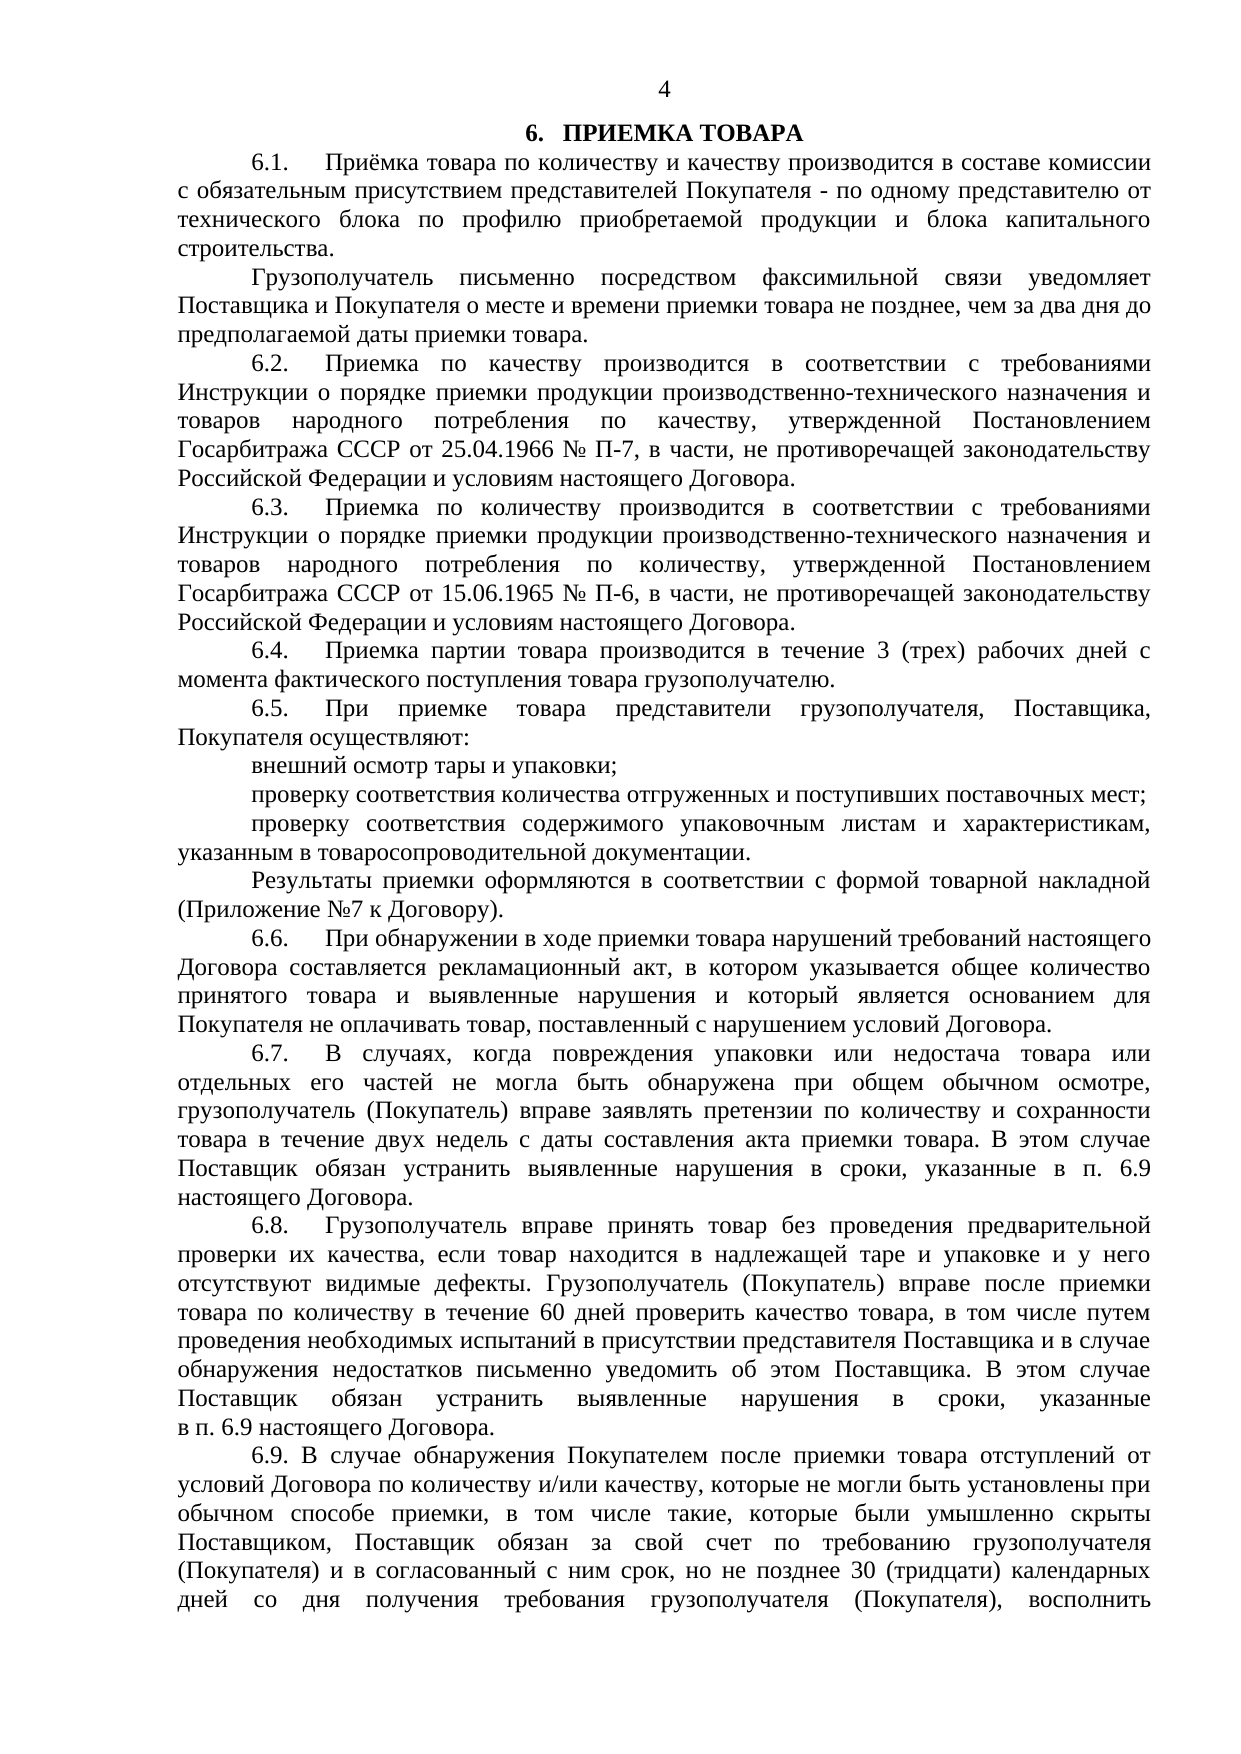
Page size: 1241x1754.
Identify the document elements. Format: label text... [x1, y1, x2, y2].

list В случаях, когда повреждения упаковки или недостача товара или отдельных его частей не могла быть обнаружена при общем обычном осмотре, грузополучатель (Покупатель) вправе заявлять претензии по количеству и сохранности товара в течение двух недель с даты составления акта приемки товара. В этом случае Поставщик обязан устранить выявленные нарушения в сроки, указанные в п. 6.9 настоящего Договора. [177, 1038, 1152, 1211]
text Результаты приемки оформляются в соответствии с формой товарной накладной (Приложение №7 к Договору). [177, 866, 1152, 923]
list Приемка по качеству производится в соответствии с требованиями Инструкции о порядке приемки продукции производственно-технического назначения и товаров народного потребления по качеству, утвержденной Постановлением Госарбитража СССР от 25.04.1966 № П-7, в части, не противоречащей законодательству Российской Федерации и условиям настоящего Договора. [177, 348, 1152, 492]
list Приемка по количеству производится в соответствии с требованиями Инструкции о порядке приемки продукции производственно-технического назначения и товаров народного потребления по количеству, утвержденной Постановлением Госарбитража СССР от 15.06.1965 № П-6, в части, не противоречащей законодательству Российской Федерации и условиям настоящего Договора. [177, 492, 1152, 636]
list ПРИЕМКА ТОВАРА [177, 118, 1152, 147]
list При приемке товара представители грузополучателя, Поставщика, Покупателя осуществляют: [177, 693, 1152, 751]
text проверку соответствия содержимого упаковочным листам и характеристикам, указанным в товаросопроводительной документации. [177, 808, 1152, 866]
list Приемка партии товара производится в течение 3 (трех) рабочих дней с момента фактического поступления товара грузополучателю. [177, 636, 1152, 693]
list Приёмка товара по количеству и качеству производится в составе комиссии с обязательным присутствием представителей Покупателя - по одному представителю от технического блока по профилю приобретаемой продукции и блока капитального строительства. [177, 147, 1152, 262]
list При обнаружении в ходе приемки товара нарушений требований настоящего Договора составляется рекламационный акт, в котором указывается общее количество принятого товара и выявленные нарушения и который является основанием для Покупателя не оплачивать товар, поставленный с нарушением условий Договора. [177, 923, 1152, 1038]
text внешний осмотр тары и упаковки; [177, 751, 1152, 779]
text проверку соответствия количества отгруженных и поступивших поставочных мест; [177, 779, 1152, 808]
text Грузополучатель письменно посредством факсимильной связи уведомляет Поставщика и Покупателя о месте и времени приемки товара не позднее, чем за два дня до предполагаемой даты приемки товара. [177, 262, 1152, 348]
list Грузополучатель вправе принять товар без проведения предварительной проверки их качества, если товар находится в надлежащей таре и упаковке и у него отсутствуют видимые дефекты. Грузополучатель (Покупатель) вправе после приемки товара по количеству в течение 60 дней проверить качество товара, в том числе путем проведения необходимых испытаний в присутствии представителя Поставщика и в случае обнаружения недостатков письменно уведомить об этом Поставщика. В этом случае Поставщик обязан устранить выявленные нарушения в сроки, указанные в п. 6.9 настоящего Договора. [177, 1211, 1152, 1441]
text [177, 1441, 1152, 1613]
